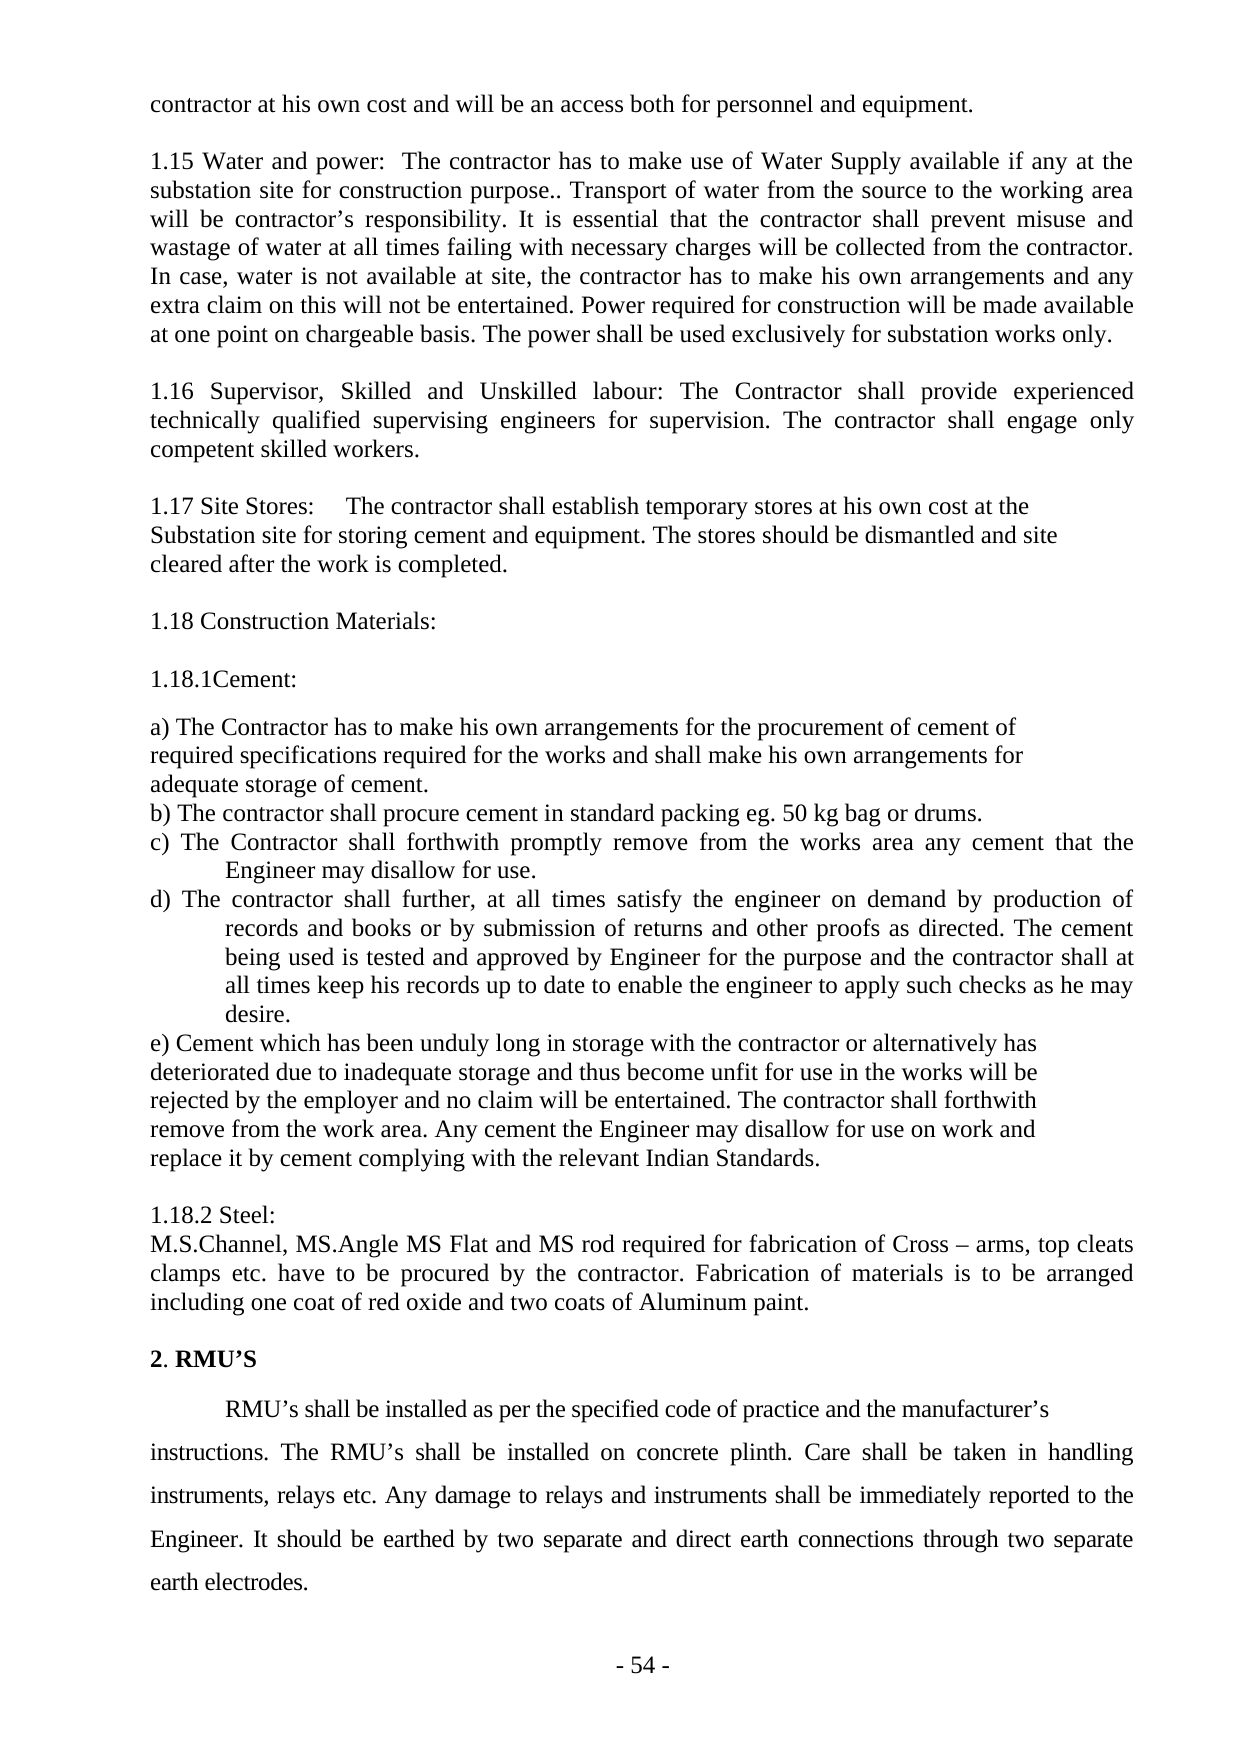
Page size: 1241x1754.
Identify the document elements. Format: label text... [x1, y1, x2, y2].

text 2. RMU’S [150, 1344, 1135, 1373]
list 1.18 Construction Materials: [150, 577, 1135, 635]
list 1.18.2 Steel: [150, 1200, 1135, 1229]
text required specifications required for the works and shall make his own arrangements for [150, 740, 1135, 769]
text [150, 89, 1135, 117]
text instructions. The RMU’s shall be installed on concrete plinth. Care shall be taken in handling instruments, relays etc. Any damage to relays and instruments shall be immediately reported to the Engineer. It should be earthed by two separate and direct earth connections through two separate earth electrodes. [150, 1437, 1135, 1596]
text replace it by cement complying with the relevant Indian Standards. [150, 1143, 1135, 1172]
text adequate storage of cement. [150, 769, 1135, 798]
list 1.16 Supervisor, Skilled and Unskilled labour: The Contractor shall provide experienced technically qualified supervising engineers for supervision. The contractor shall engage only competent skilled workers. [150, 376, 1135, 462]
list 1.17 Site Stores: The contractor shall establish temporary stores at his own cost at the Substation site for storing cement and equipment. The stores should be dismantled and site cleared after the work is completed. [150, 491, 1135, 577]
text a) The Contractor has to make his own arrangements for the procurement of cement of [150, 712, 1135, 740]
text rejected by the employer and no claim will be entertained. The contractor shall forthwith [150, 1085, 1135, 1114]
text d) The contractor shall further, at all times satisfy the engineer on demand by production of records and books or by submission of returns and other proofs as directed. The cement being used is tested and approved by Engineer for the purpose and the contractor shall at all times keep his records up to date to enable the engineer to apply such checks as he may desire. [150, 884, 1135, 1028]
text M.S.Channel, MS.Angle MS Flat and MS rod required for fabrication of Cross – arms, top cleats clamps etc. have to be procured by the contractor. Fabrication of materials is to be arranged including one coat of red oxide and two coats of Aluminum paint. [150, 1229, 1135, 1315]
text c) The Contractor shall forthwith promptly remove from the works area any cement that the Engineer may disallow for use. [150, 827, 1135, 884]
text deteriorated due to inadequate storage and thus become unfit for use in the works will be [150, 1057, 1135, 1085]
list 1.18.1Cement: [150, 664, 1135, 692]
list 1.15 Water and power: The contractor has to make use of Water Supply available if any at the substation site for construction purpose.. Transport of water from the source to the working area will be contractor’s responsibility. It is essential that the contractor shall prevent misuse and wastage of water at all times failing with necessary charges will be collected from the contractor. In case, water is not available at site, the contractor has to make his own arrangements and any extra claim on this will not be entertained. Power required for construction will be made available at one point on chargeable basis. The power shall be used exclusively for substation works only. [150, 146, 1135, 347]
text e) Cement which has been unduly long in storage with the contractor or alternatively has [150, 1028, 1135, 1057]
text RMU’s shall be installed as per the specified code of practice and the manufacturer’s [150, 1394, 1135, 1423]
text remove from the work area. Any cement the Engineer may disallow for use on work and [150, 1114, 1135, 1143]
text b) The contractor shall procure cement in standard packing eg. 50 kg bag or drums. [150, 798, 1135, 827]
